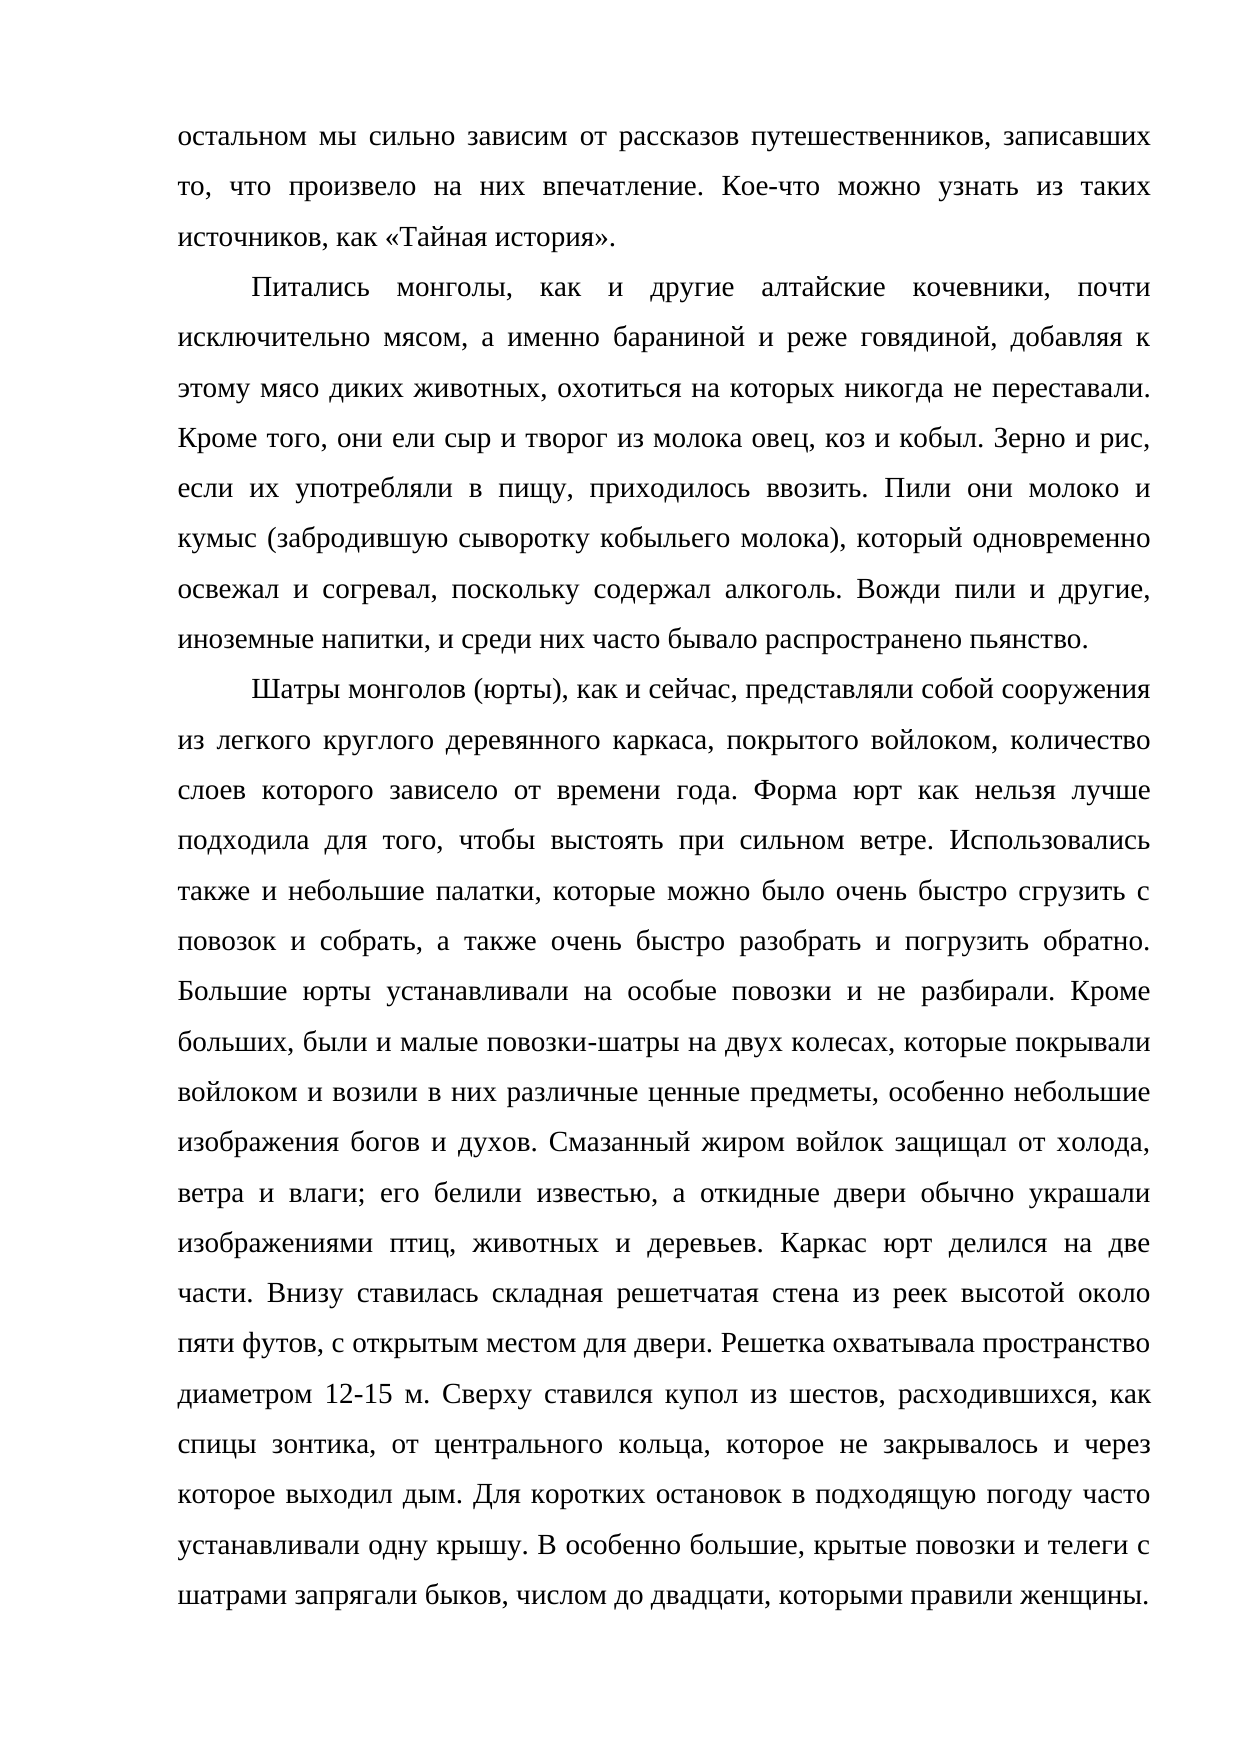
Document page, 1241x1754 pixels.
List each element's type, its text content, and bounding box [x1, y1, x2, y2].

text Питались монголы, как и другие алтайские кочевники, почти исключительно мясом, а именно бараниной и реже говядиной, добавляя к этому мясо диких животных, охотиться на которых никогда не переставали. Кроме того, они ели сыр и творог из молока овец, коз и кобыл. Зерно и рис, если их употребляли в пищу, приходилось ввозить. Пили они молоко и кумыс (забродившую сыворотку кобыльего молока), который одновременно освежал и согревал, поскольку содержал алкоголь. Вожди пили и другие, иноземные напитки, и среди них часто бывало распространено пьянство. [177, 269, 1152, 655]
text Шатры монголов (юрты), как и сейчас, представляли собой сооружения из легкого круглого деревянного каркаса, покрытого войлоком, количество слоев которого зависело от времени года. Форма юрт как нельзя лучше подходила для того, чтобы выстоять при сильном ветре. Использовались также и небольшие палатки, которые можно было очень быстро сгрузить с повозок и собрать, а также очень быстро разобрать и погрузить обратно. Большие юрты устанавливали на особые повозки и не разбирали. Кроме больших, были и малые повозки-шатры на двух колесах, которые покрывали войлоком и возили в них различные ценные предметы, особенно небольшие изображения богов и духов. Смазанный жиром войлок защищал от холода, ветра и влаги; его белили известью, а откидные двери обычно украшали изображениями птиц, животных и деревьев. Каркас юрт делился на две части. Внизу ставилась складная решетчатая стена из реек высотой около пяти футов, с открытым местом для двери. Решетка охватывала пространство диаметром 12-15 м. Сверху ставился купол из шестов, расходившихся, как спицы зонтика, от центрального кольца, которое не закрывалось и через которое выходил дым. Для коротких остановок в подходящую погоду часто устанавливали одну крышу. В особенно большие, крытые повозки и телеги с шатрами запрягали быков, числом до двадцати, которыми правили женщины. [177, 672, 1152, 1611]
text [177, 118, 1152, 252]
